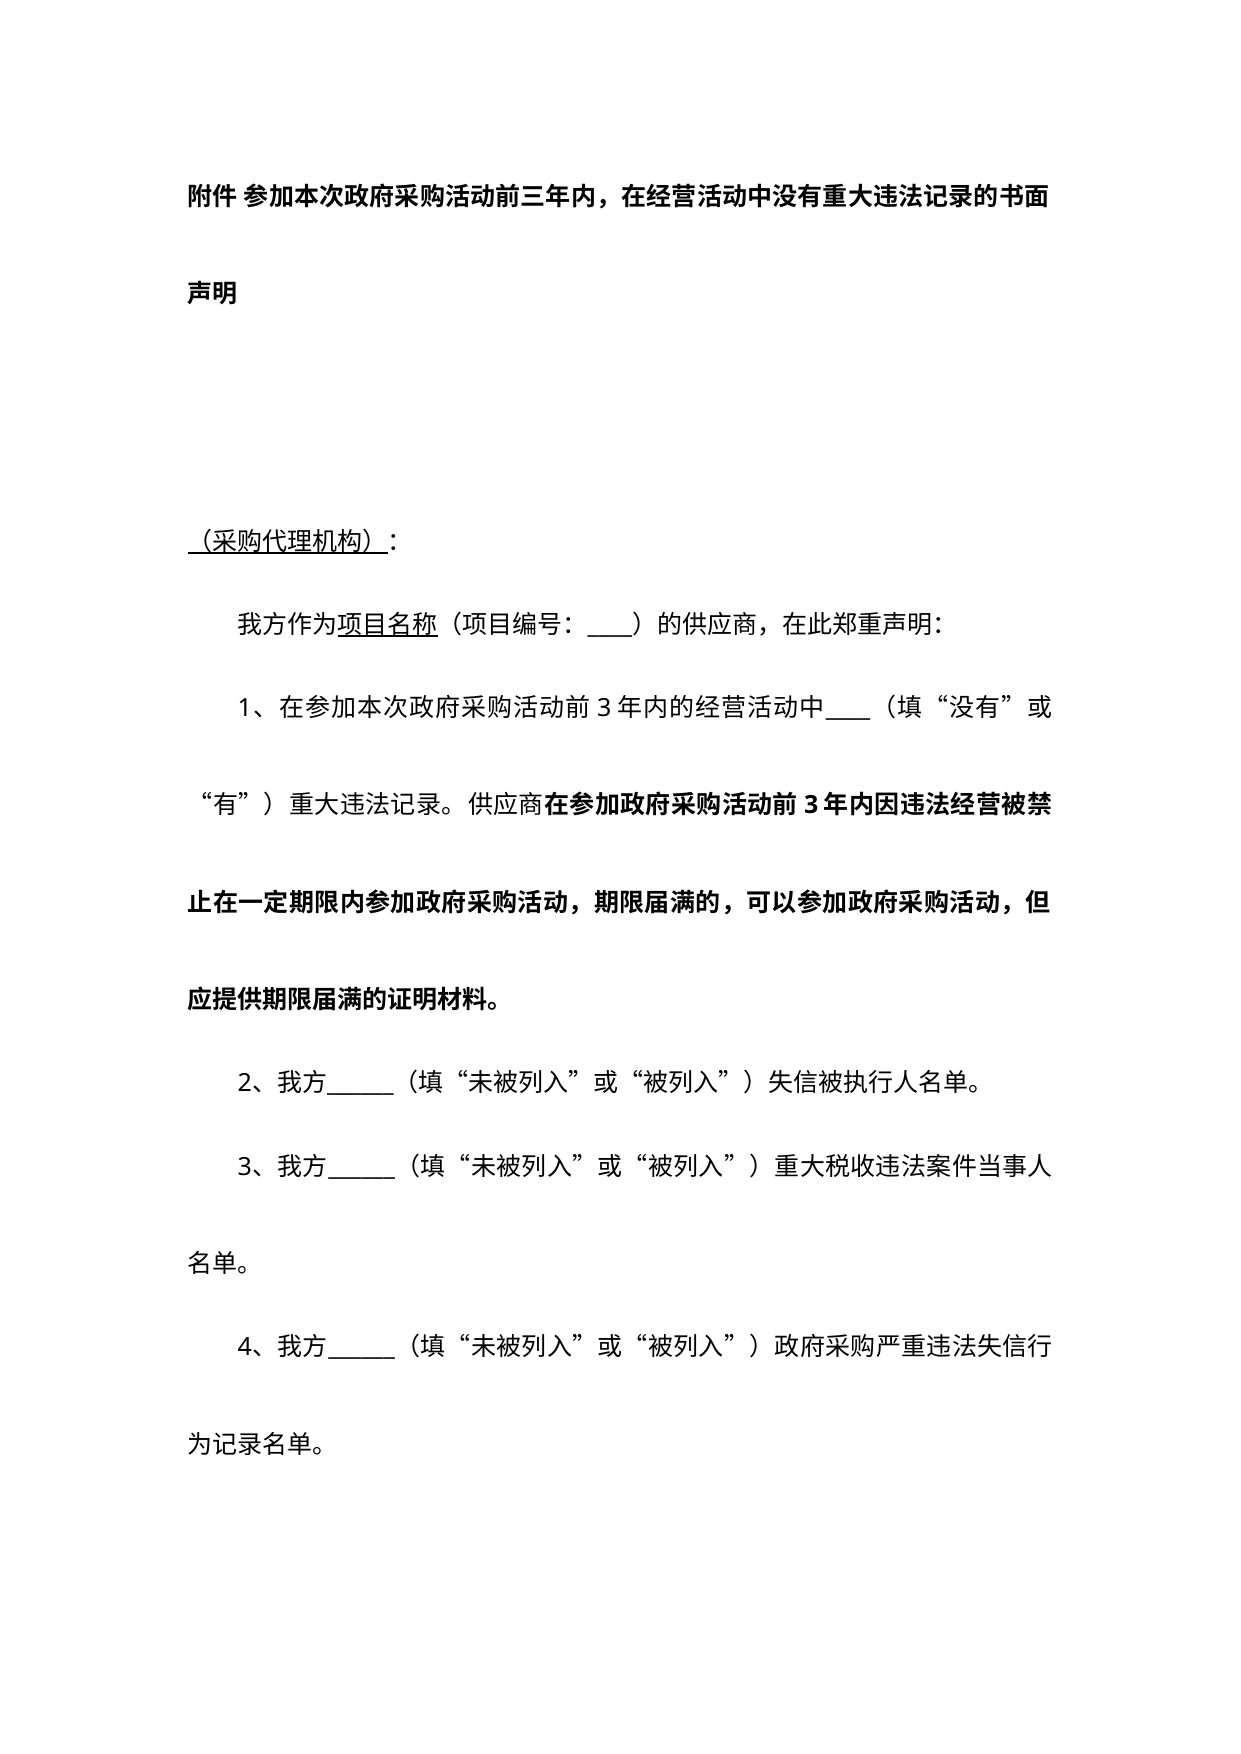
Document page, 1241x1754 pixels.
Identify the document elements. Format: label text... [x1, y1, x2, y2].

text 我方作为项目名称（项目编号：____）的供应商，在此郑重声明： [187, 590, 1053, 655]
text 2、我方______（填“未被列入”或“被列入”）失信被执行人名单。 [187, 1048, 1053, 1113]
text 4、我方______（填“未被列入”或“被列入”）政府采购严重违法失信行为记录名单。 [187, 1312, 1053, 1475]
text 1、在参加本次政府采购活动前3年内的经营活动中____（填“没有”或“有”）重大违法记录。供应商在参加政府采购活动前3年内因违法经营被禁止在一定期限内参加政府采购活动，期限届满的，可以参加政府采购活动，但应提供期限届满的证明材料。 [187, 673, 1053, 1030]
text （采购代理机构）： [187, 507, 1053, 572]
text 3、我方______（填“未被列入”或“被列入”）重大税收违法案件当事人名单。 [187, 1132, 1053, 1294]
text 附件 参加本次政府采购活动前三年内，在经营活动中没有重大违法记录的书面声明 [187, 162, 1053, 324]
